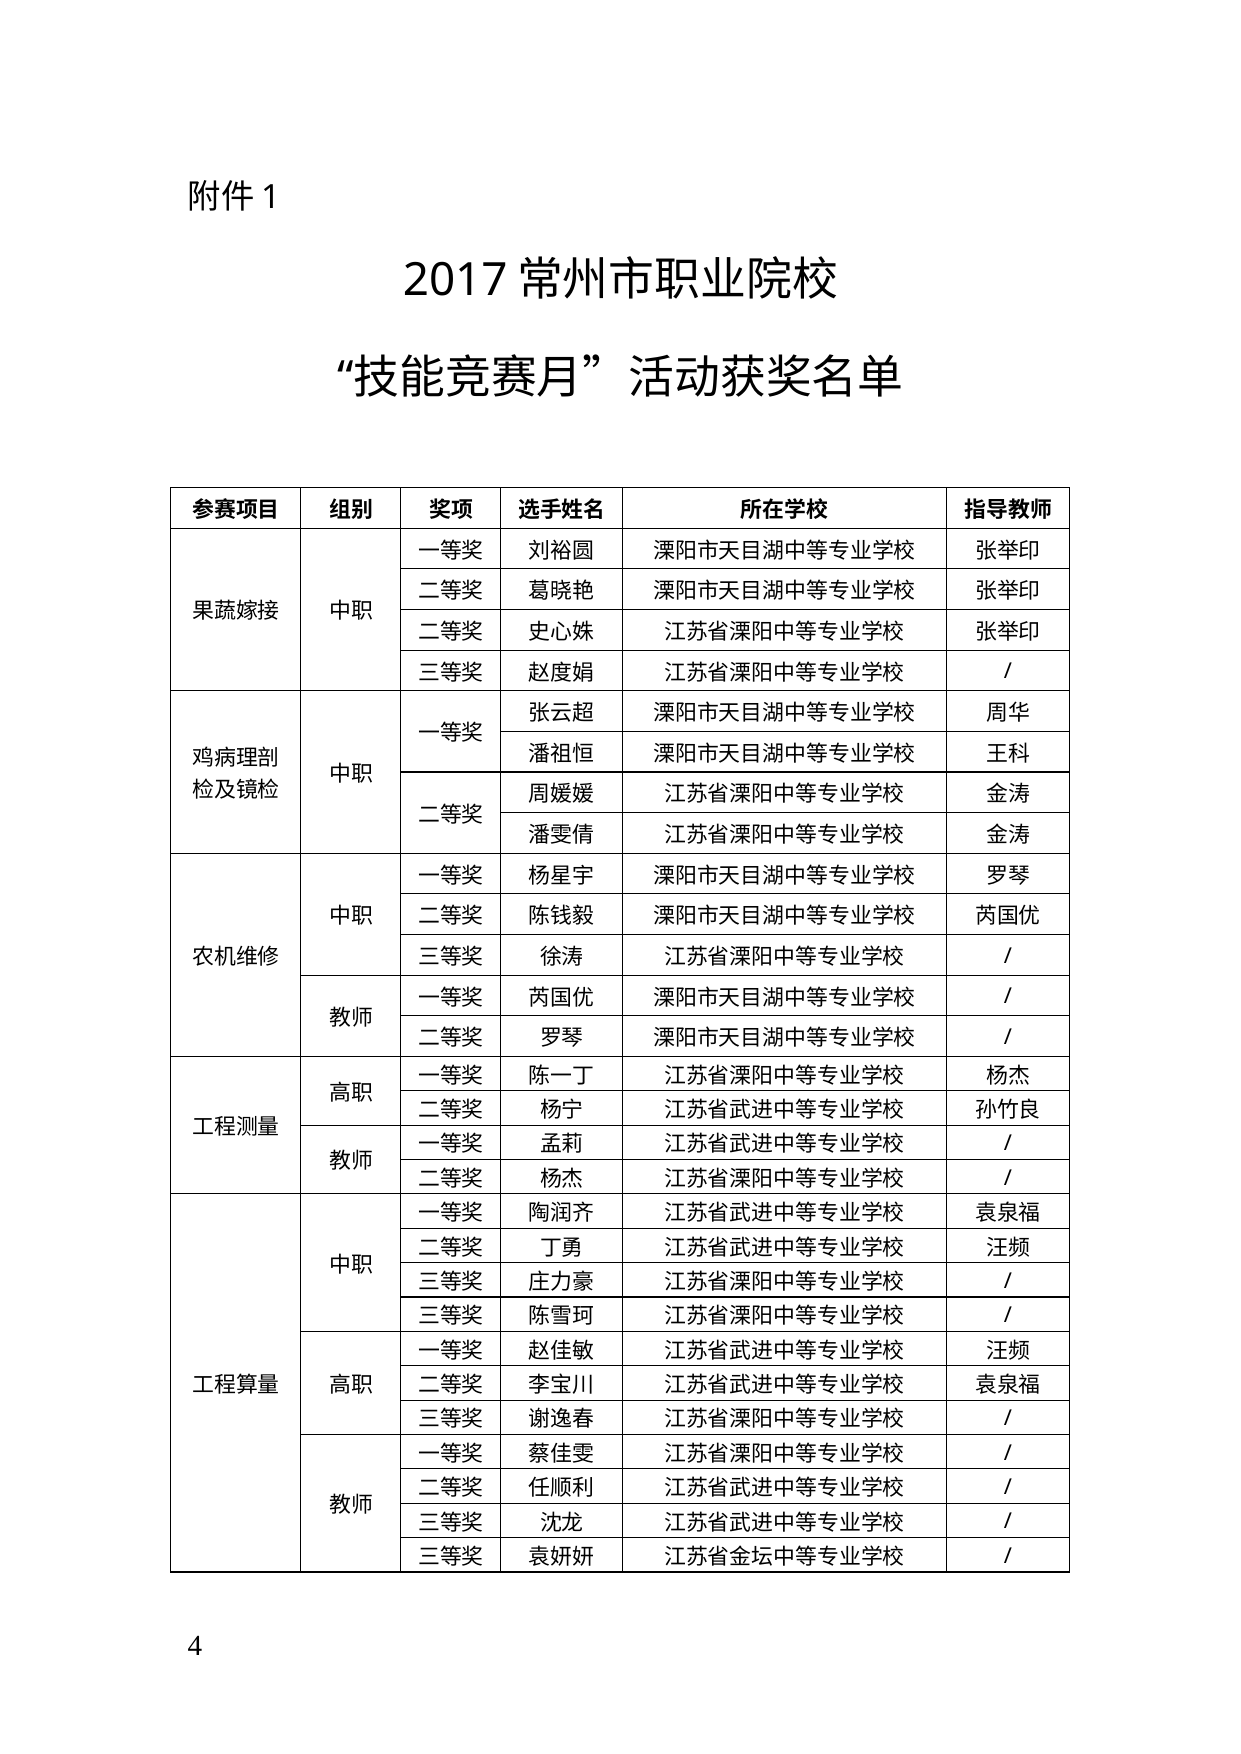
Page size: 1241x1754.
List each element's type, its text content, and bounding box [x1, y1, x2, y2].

table_cell 江苏省武进中等专业学校 [623, 1194, 946, 1228]
table_header 指导教师 [947, 488, 1069, 528]
table_cell 孙竹良 [947, 1091, 1069, 1124]
table_cell 三等奖 [401, 651, 500, 690]
table_cell 溧阳市天目湖中等专业学校 [623, 691, 946, 731]
table_cell 陈一丁 [501, 1057, 622, 1090]
table_cell 工程算量 [171, 1194, 300, 1571]
text 附件1 [187, 162, 1053, 227]
table_cell 袁妍妍 [501, 1538, 622, 1571]
table_cell 袁泉福 [947, 1366, 1069, 1399]
table_cell 三等奖 [401, 1298, 500, 1331]
table_cell 徐涛 [501, 935, 622, 974]
table_cell 芮国优 [947, 894, 1069, 934]
table_cell / [947, 1538, 1069, 1571]
table_header 参赛项目 [171, 488, 300, 528]
table_cell 江苏省武进中等专业学校 [623, 1469, 946, 1503]
table_cell / [947, 1263, 1069, 1296]
table_header 奖项 [401, 488, 500, 528]
table_cell 溧阳市天目湖中等专业学校 [623, 529, 946, 568]
table_cell 张举印 [947, 529, 1069, 568]
table_cell 江苏省武进中等专业学校 [623, 1366, 946, 1399]
table_cell 三等奖 [401, 1538, 500, 1571]
table_header 2017常州市职业院校 “技能竞赛月”活动获奖名单 [132, 227, 1108, 422]
table_cell / [947, 1401, 1069, 1434]
table_cell / [947, 1504, 1069, 1537]
table_cell 谢逸春 [501, 1401, 622, 1434]
table_cell 陈钱毅 [501, 894, 622, 934]
table_cell 一等奖 [401, 1332, 500, 1365]
table_cell 李宝川 [501, 1366, 622, 1399]
table_cell 溧阳市天目湖中等专业学校 [623, 854, 946, 893]
table_cell 一等奖 [401, 1057, 500, 1090]
table_cell / [947, 1160, 1069, 1193]
table_cell 罗琴 [947, 854, 1069, 893]
table_cell 高职 [301, 1057, 400, 1124]
table_cell 二等奖 [401, 773, 500, 853]
table_cell 中职 [301, 691, 400, 853]
table_cell 江苏省溧阳中等专业学校 [623, 1435, 946, 1468]
table_cell 江苏省武进中等专业学校 [623, 1229, 946, 1262]
table_cell 任顺利 [501, 1469, 622, 1503]
table_cell 潘祖恒 [501, 732, 622, 771]
table_cell / [947, 1298, 1069, 1331]
table_cell / [947, 1469, 1069, 1503]
table_cell 二等奖 [401, 1469, 500, 1503]
table_cell 二等奖 [401, 1366, 500, 1399]
table_cell 沈龙 [501, 1504, 622, 1537]
table_cell 一等奖 [401, 1194, 500, 1228]
table_cell 一等奖 [401, 691, 500, 771]
table_cell 二等奖 [401, 894, 500, 934]
table_cell 高职 [301, 1332, 400, 1434]
table_cell / [947, 1016, 1069, 1056]
table_cell 一等奖 [401, 529, 500, 568]
table_cell 金涛 [947, 773, 1069, 812]
table_header 选手姓名 [501, 488, 622, 528]
table_cell 三等奖 [401, 1263, 500, 1296]
table_cell 教师 [301, 976, 400, 1056]
table_cell 江苏省溧阳中等专业学校 [623, 610, 946, 649]
table_cell 江苏省溧阳中等专业学校 [623, 1298, 946, 1331]
table_cell 杨杰 [947, 1057, 1069, 1090]
table_cell / [947, 1435, 1069, 1468]
table_cell 丁勇 [501, 1229, 622, 1262]
table_cell 溧阳市天目湖中等专业学校 [623, 1016, 946, 1056]
table_cell 江苏省溧阳中等专业学校 [623, 773, 946, 812]
table_cell 二等奖 [401, 610, 500, 649]
table_cell 汪频 [947, 1332, 1069, 1365]
table_cell 溧阳市天目湖中等专业学校 [623, 976, 946, 1015]
table_cell 鸡病理剖检及镜检 [171, 691, 300, 853]
table_cell 工程测量 [171, 1057, 300, 1193]
table_cell 孟莉 [501, 1126, 622, 1159]
table_cell 陶润齐 [501, 1194, 622, 1228]
table_cell 江苏省武进中等专业学校 [623, 1126, 946, 1159]
table_cell / [947, 1126, 1069, 1159]
table_cell 江苏省溧阳中等专业学校 [623, 651, 946, 690]
table_cell 农机维修 [171, 854, 300, 1056]
table_cell 袁泉福 [947, 1194, 1069, 1228]
table_cell 二等奖 [401, 1160, 500, 1193]
table_cell 葛晓艳 [501, 569, 622, 609]
table_cell 罗琴 [501, 1016, 622, 1056]
table_cell 芮国优 [501, 976, 622, 1015]
table_cell 三等奖 [401, 935, 500, 974]
table_cell 中职 [301, 1194, 400, 1331]
table_cell 张举印 [947, 610, 1069, 649]
table_cell 金涛 [947, 813, 1069, 853]
table_cell 江苏省武进中等专业学校 [623, 1332, 946, 1365]
table_cell 果蔬嫁接 [171, 529, 300, 690]
table_cell 江苏省溧阳中等专业学校 [623, 813, 946, 853]
table_cell 杨星宇 [501, 854, 622, 893]
table_cell 溧阳市天目湖中等专业学校 [623, 894, 946, 934]
table_cell 杨宁 [501, 1091, 622, 1124]
table_cell 周媛媛 [501, 773, 622, 812]
table_cell 江苏省金坛中等专业学校 [623, 1538, 946, 1571]
table_cell / [947, 935, 1069, 974]
table_cell 江苏省溧阳中等专业学校 [623, 935, 946, 974]
table_header 组别 [301, 488, 400, 528]
table_cell 赵佳敏 [501, 1332, 622, 1365]
table_cell 一等奖 [401, 1126, 500, 1159]
table_cell 蔡佳雯 [501, 1435, 622, 1468]
table_cell 江苏省溧阳中等专业学校 [623, 1160, 946, 1193]
table_cell 江苏省武进中等专业学校 [623, 1504, 946, 1537]
table_cell 教师 [301, 1126, 400, 1193]
table_cell 溧阳市天目湖中等专业学校 [623, 569, 946, 609]
table_cell 一等奖 [401, 976, 500, 1015]
table_cell 二等奖 [401, 569, 500, 609]
table_cell 溧阳市天目湖中等专业学校 [623, 732, 946, 771]
table_cell 中职 [301, 854, 400, 974]
table_cell 周华 [947, 691, 1069, 731]
table_cell 江苏省溧阳中等专业学校 [623, 1263, 946, 1296]
table_cell / [947, 651, 1069, 690]
table_cell 一等奖 [401, 854, 500, 893]
table_cell 江苏省溧阳中等专业学校 [623, 1057, 946, 1090]
table_cell 张举印 [947, 569, 1069, 609]
table_cell 汪频 [947, 1229, 1069, 1262]
table_cell 二等奖 [401, 1091, 500, 1124]
table_cell 二等奖 [401, 1229, 500, 1262]
table_cell 史心姝 [501, 610, 622, 649]
table_cell 张云超 [501, 691, 622, 731]
table_cell 赵度娟 [501, 651, 622, 690]
table_cell 江苏省武进中等专业学校 [623, 1091, 946, 1124]
table_cell / [947, 976, 1069, 1015]
table_cell 庄力豪 [501, 1263, 622, 1296]
table_cell 三等奖 [401, 1504, 500, 1537]
table_cell 中职 [301, 529, 400, 690]
table_cell 陈雪珂 [501, 1298, 622, 1331]
table_cell 杨杰 [501, 1160, 622, 1193]
table_header 所在学校 [623, 488, 946, 528]
table_cell 潘雯倩 [501, 813, 622, 853]
table_cell 一等奖 [401, 1435, 500, 1468]
table_cell 王科 [947, 732, 1069, 771]
table_cell 刘裕圆 [501, 529, 622, 568]
table_cell 三等奖 [401, 1401, 500, 1434]
table_cell 江苏省溧阳中等专业学校 [623, 1401, 946, 1434]
table_cell 教师 [301, 1435, 400, 1571]
table_cell 二等奖 [401, 1016, 500, 1056]
